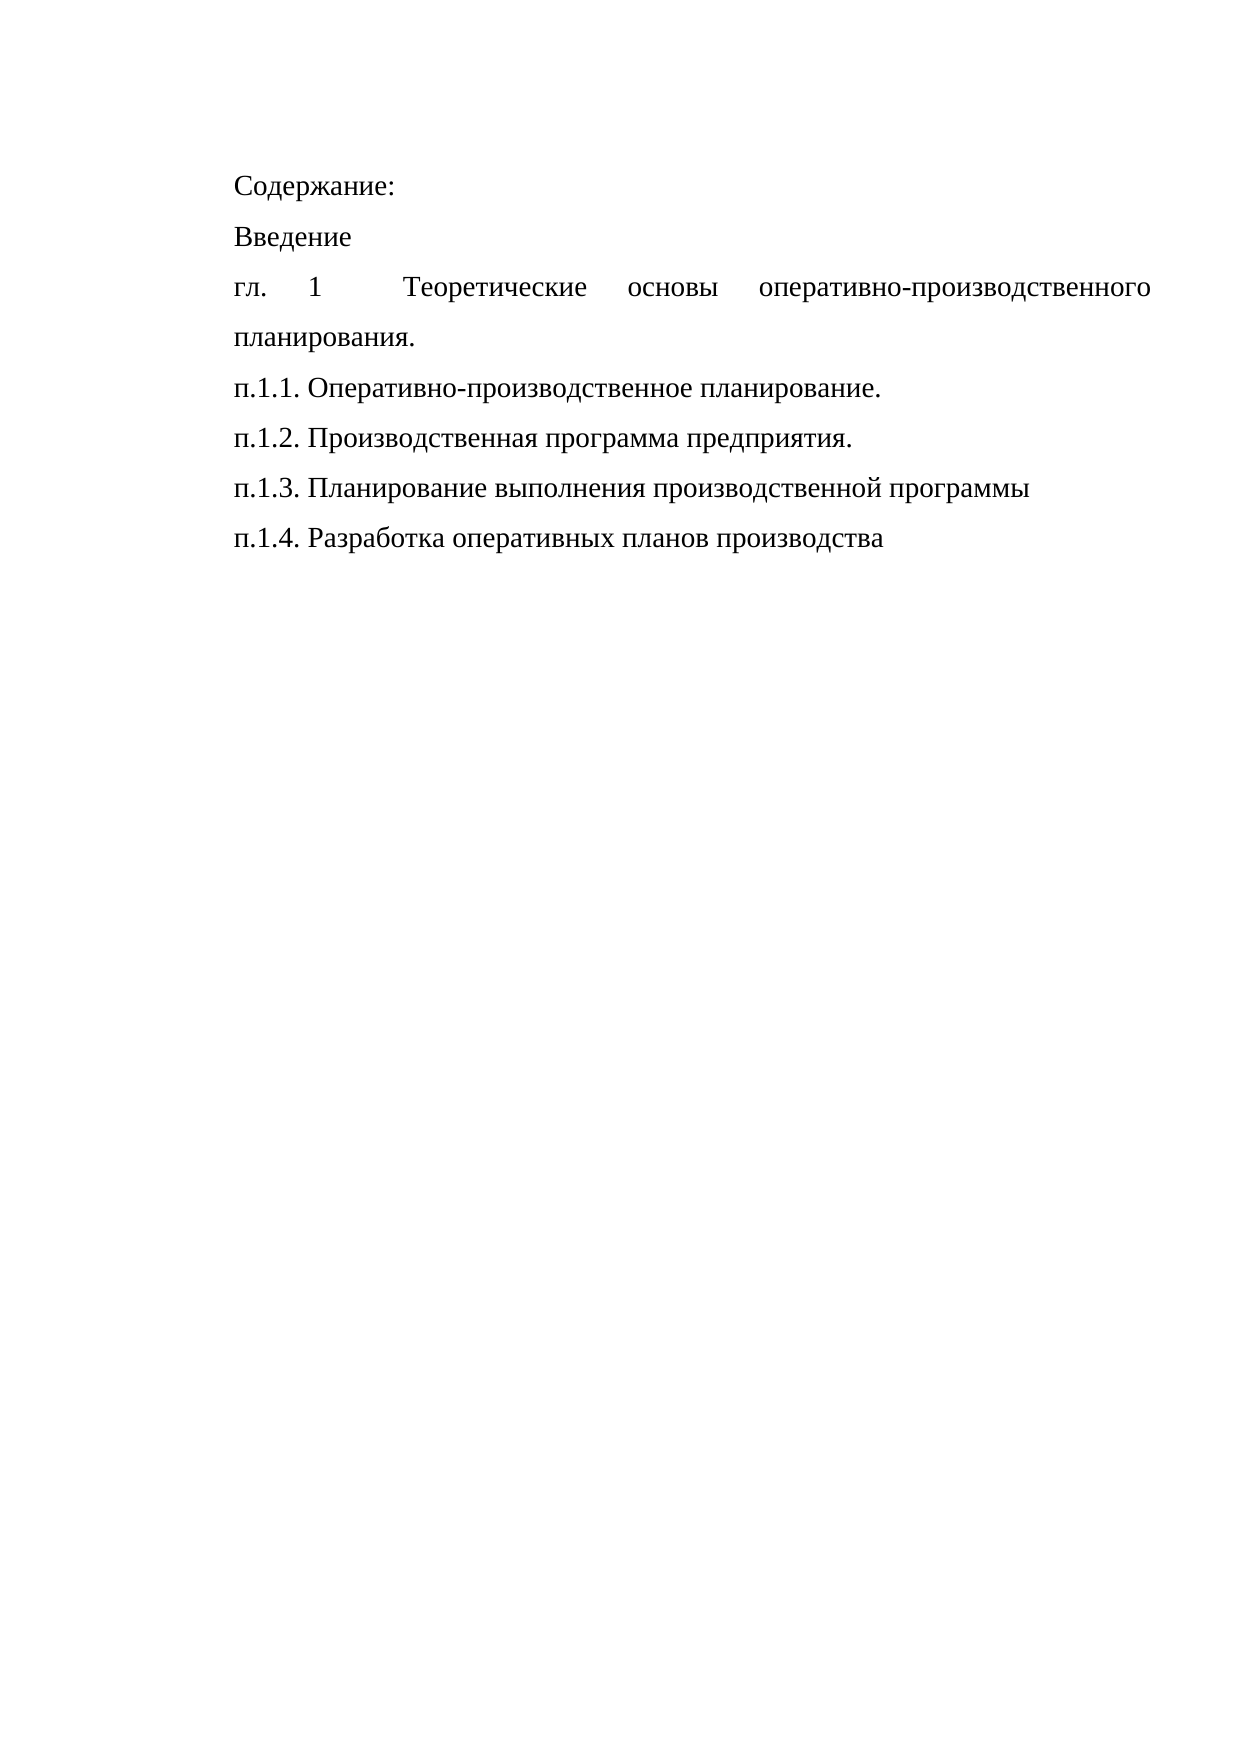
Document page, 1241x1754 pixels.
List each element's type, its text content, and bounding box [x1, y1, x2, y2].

subtitle п.1.4. Разработка оперативных планов производства [177, 521, 1152, 554]
text Содержание: [177, 168, 1151, 202]
text гл. 1 Теоретические основы оперативно-производственного планирования. [233, 269, 1152, 353]
text п.1.1. Оперативно-производственное планирование. [233, 370, 1152, 403]
text п.1.2. Производственная программа предприятия. [177, 420, 1152, 453]
subtitle п.1.3. Планирование выполнения производственной программы [177, 470, 1152, 504]
text Введение [177, 219, 1151, 252]
